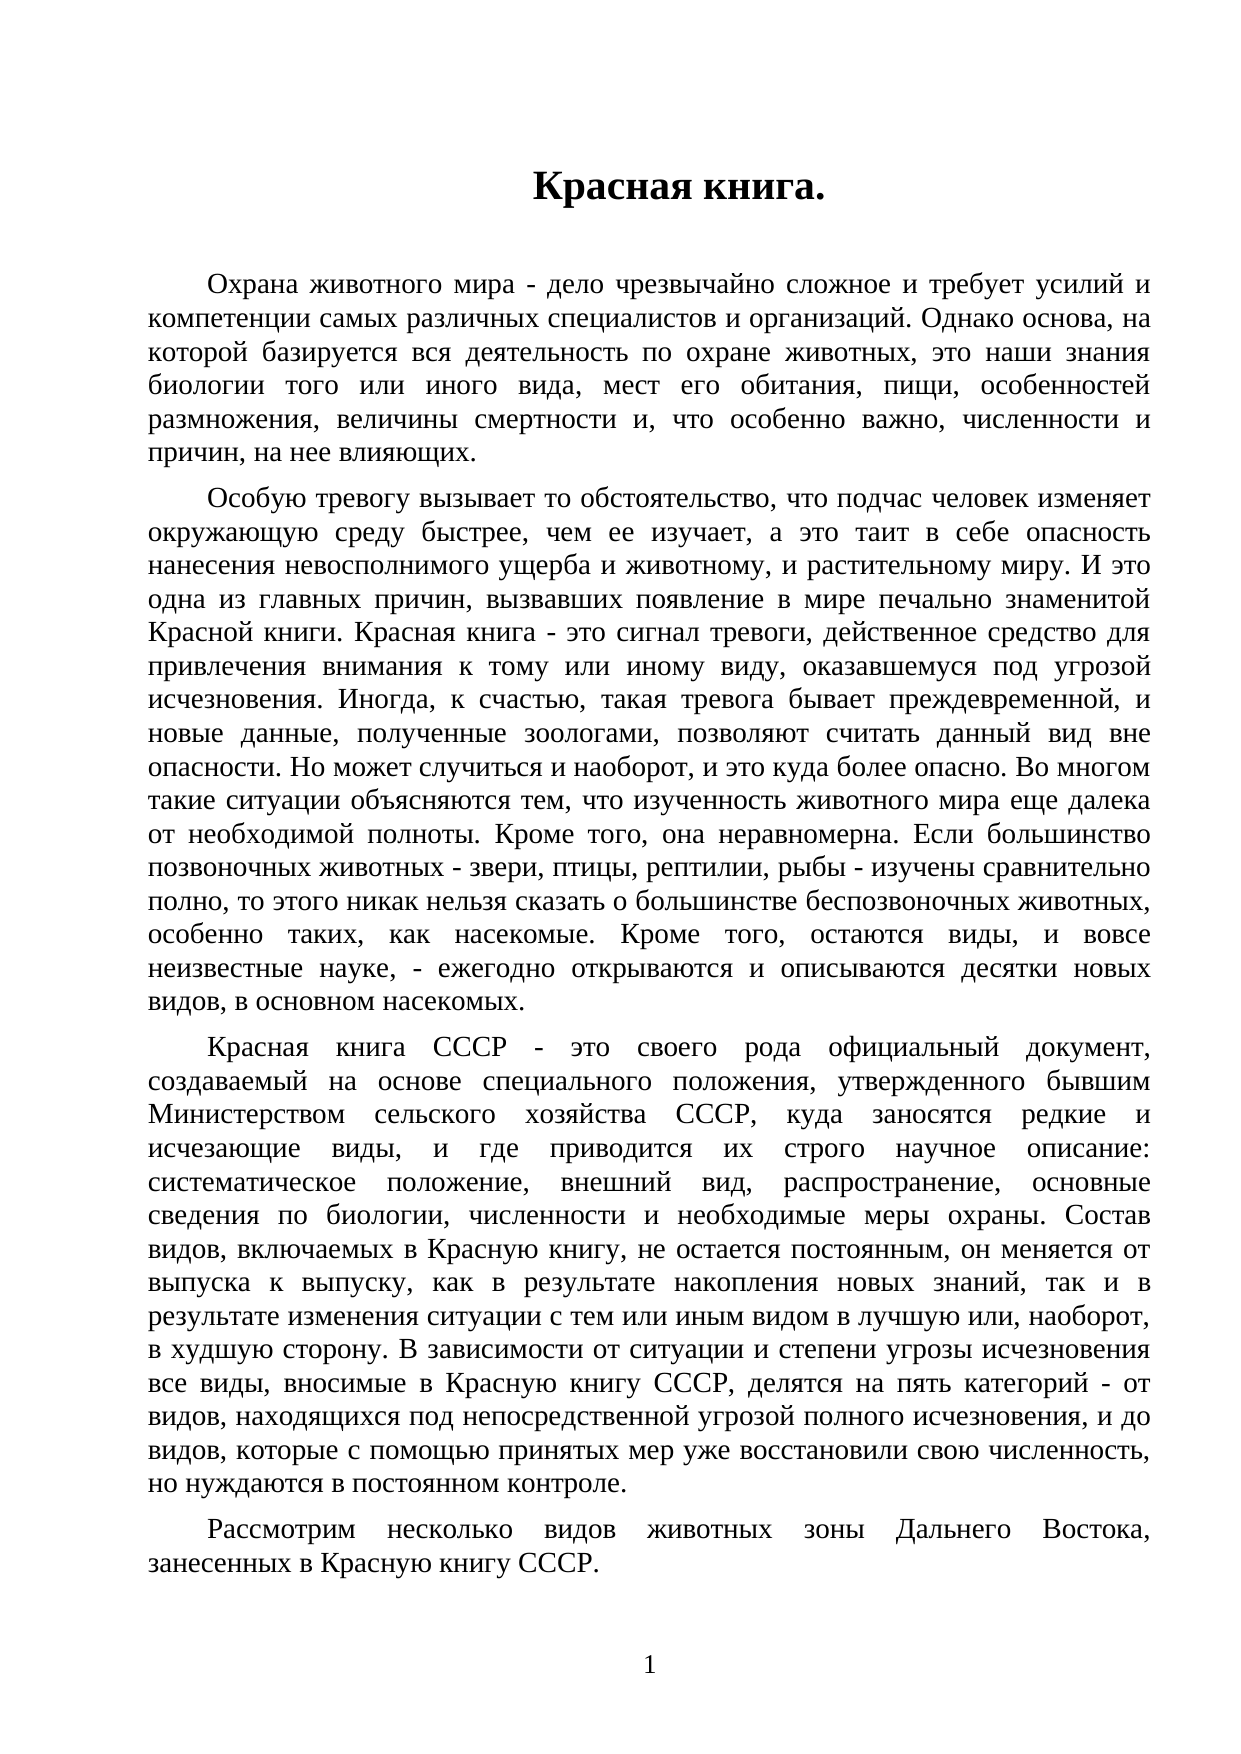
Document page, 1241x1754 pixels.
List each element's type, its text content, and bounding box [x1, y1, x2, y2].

text Особую тревогу вызывает то обстоятельство, что подчас человек изменяет окружающую среду быстрее, чем ее изучает, а это таит в себе опасность нанесения невосполнимого ущерба и животному, и растительному миру. И это одна из главных причин, вызвавших появление в мире печально знаменитой Красной книги. Красная книга - это сигнал тревоги, действенное средство для привлечения внимания к тому или иному виду, оказавшемуся под угрозой исчезновения. Иногда, к счастью, такая тревога бывает преждевременной, и новые данные, полученные зоологами, позволяют считать данный вид вне опасности. Но может случиться и наоборот, и это куда более опасно. Во многом такие ситуации объясняются тем, что изученность животного мира еще далека от необходимой полноты. Кроме того, она неравномерна. Если большинство позвоночных животных - звери, птицы, рептилии, рыбы - изучены сравнительно полно, то этого никак нельзя сказать о большинстве беспозвоночных животных, особенно таких, как насекомые. Кроме того, остаются виды, и вовсе неизвестные науке, - ежегодно открываются и описываются десятки новых видов, в основном насекомых. [148, 481, 1152, 1017]
text Красная книга. [148, 160, 1152, 208]
text Красная книга СССР - это своего рода официальный документ, создаваемый на основе специального положения, утвержденного бывшим Министерством сельского хозяйства СССР, куда заносятся редкие и исчезающие виды, и где приводится их строго научное описание: систематическое положение, внешний вид, распространение, основные сведения по биологии, численности и необходимые меры охраны. Состав видов, включаемых в Красную книгу, не остается постоянным, он меняется от выпуска к выпуску, как в результате накопления новых знаний, так и в результате изменения ситуации с тем или иным видом в лучшую или, наоборот, в худшую сторону. В зависимости от ситуации и степени угрозы исчезновения все виды, вносимые в Красную книгу СССР, делятся на пять категорий - от видов, находящихся под непосредственной угрозой полного исчезновения, и до видов, которые с помощью принятых мер уже восстановили свою численность, но нуждаются в постоянном контроле. [148, 1030, 1152, 1499]
text Рассмотрим несколько видов животных зоны Дальнего Востока, занесенных в Красную книгу СССР. [148, 1512, 1152, 1579]
text Охрана животного мира - дело чрезвычайно сложное и требует усилий и компетенции самых различных специалистов и организаций. Однако основа, на которой базируется вся деятельность по охране животных, это наши знания биологии того или иного вида, мест его обитания, пищи, особенностей размножения, величины смертности и, что особенно важно, численности и причин, на нее влияющих. [148, 267, 1152, 468]
